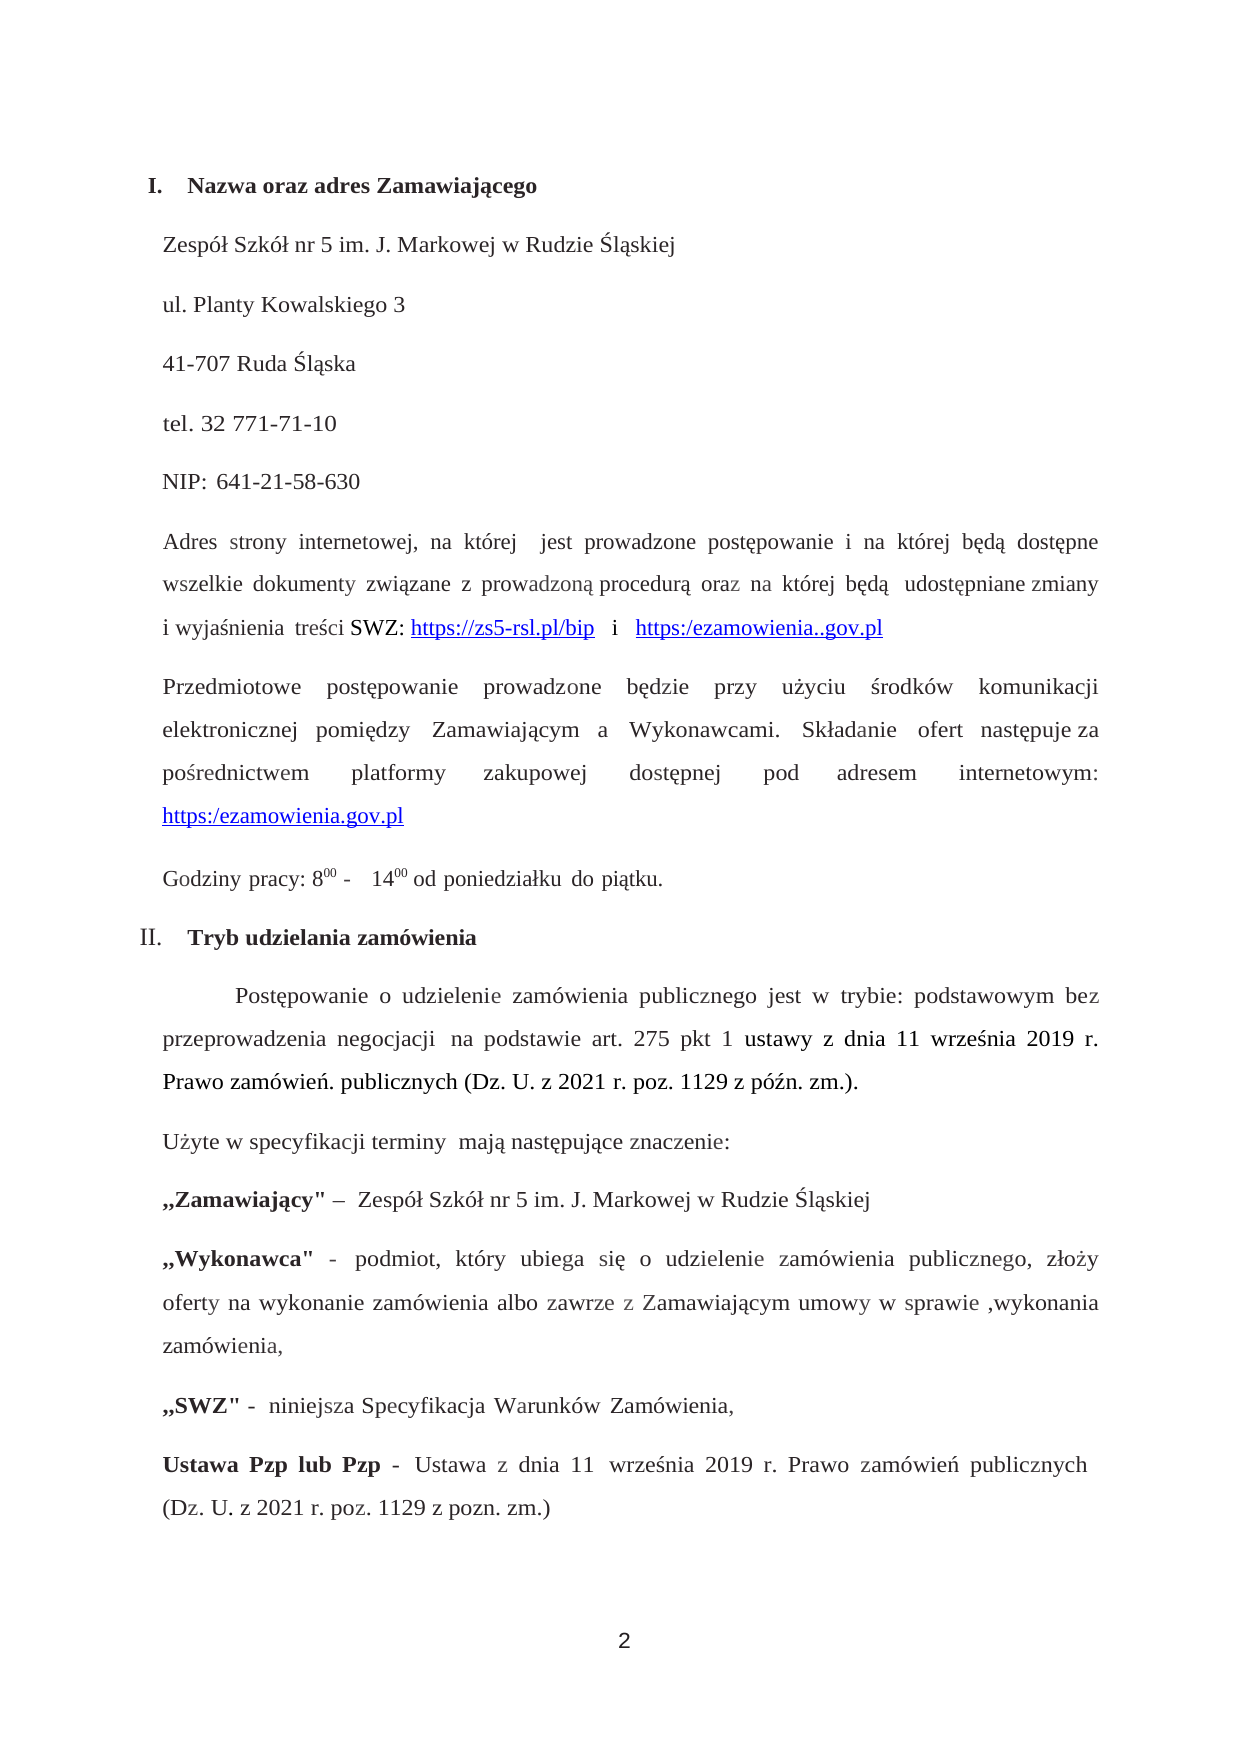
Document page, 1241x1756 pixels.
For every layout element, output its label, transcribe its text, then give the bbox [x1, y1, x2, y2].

text Użyte w specyfikacji terminy mają następujące znaczenie: [162, 1128, 1119, 1154]
subtitle Tryb udzielania zamówienia [162, 922, 1119, 950]
text tel. 32 771-71-10 [163, 410, 1119, 436]
text Przedmiotowe postępowanie prowadzone będzie przy użyciu środków komunikacji elektronicznej pomiędzy Zamawiającym a Wykonawcami. Składanie ofert następuje za pośrednictwem platformy zakupowej dostępnej pod adresem internetowym: https:/ezamowienia.gov.pl [162, 673, 1099, 828]
text ul. Planty Kowalskiego 3 [162, 291, 690, 317]
text NIP: 641-21-58-630 [162, 468, 1119, 495]
text Adres strony internetowej, na której jest prowadzone postępowanie i na której będą dostępne wszelkie dokumenty związane z prowadzoną procedurą oraz na której będą udostępniane zmiany i wyjaśnienia treści SWZ: https://zs5-rsl.pl/bip i https:/ezamowienia..gov.pl [162, 528, 1099, 641]
text ,,Zamawiający" – Zespół Szkół nr 5 im. J. Markowej w Rudzie Śląskiej [162, 1186, 1119, 1213]
text Ustawa Pzp lub Pzp - Ustawa z dnia 11 września 2019 r. Prawo zamówień publicznych (Dz. U. z 2021 r. poz. 1129 z pozn. zm.) [162, 1451, 1098, 1521]
text ,,Wykonawca" - podmiot, który ubiega się o udzielenie zamówienia publicznego, złoży oferty na wykonanie zamówienia albo zawrze z Zamawiającym umowy w sprawie ,wykonania zamówienia, [162, 1246, 1099, 1359]
text Zespół Szkół nr 5 im. J. Markowej w Rudzie Śląskiej [162, 231, 690, 257]
subtitle Nazwa oraz adres Zamawiającego [162, 172, 1119, 198]
text Postępowanie o udzielenie zamówienia publicznego jest w trybie: podstawowym bez przeprowadzenia negocjacji na podstawie art. 275 pkt 1 ustawy z dnia 11 września 2019 r. Prawo zamówień. publicznych (Dz. U. z 2021 r. poz. 1129 z późn. zm.). [162, 982, 1099, 1094]
text ,,SWZ" - niniejsza Specyfikacja Warunków Zamówienia, [162, 1392, 1119, 1418]
text Godziny pracy: 800 - 1400 od poniedziałku do piątku. [162, 852, 1119, 891]
text 41-707 Ruda Śląska [162, 350, 690, 376]
